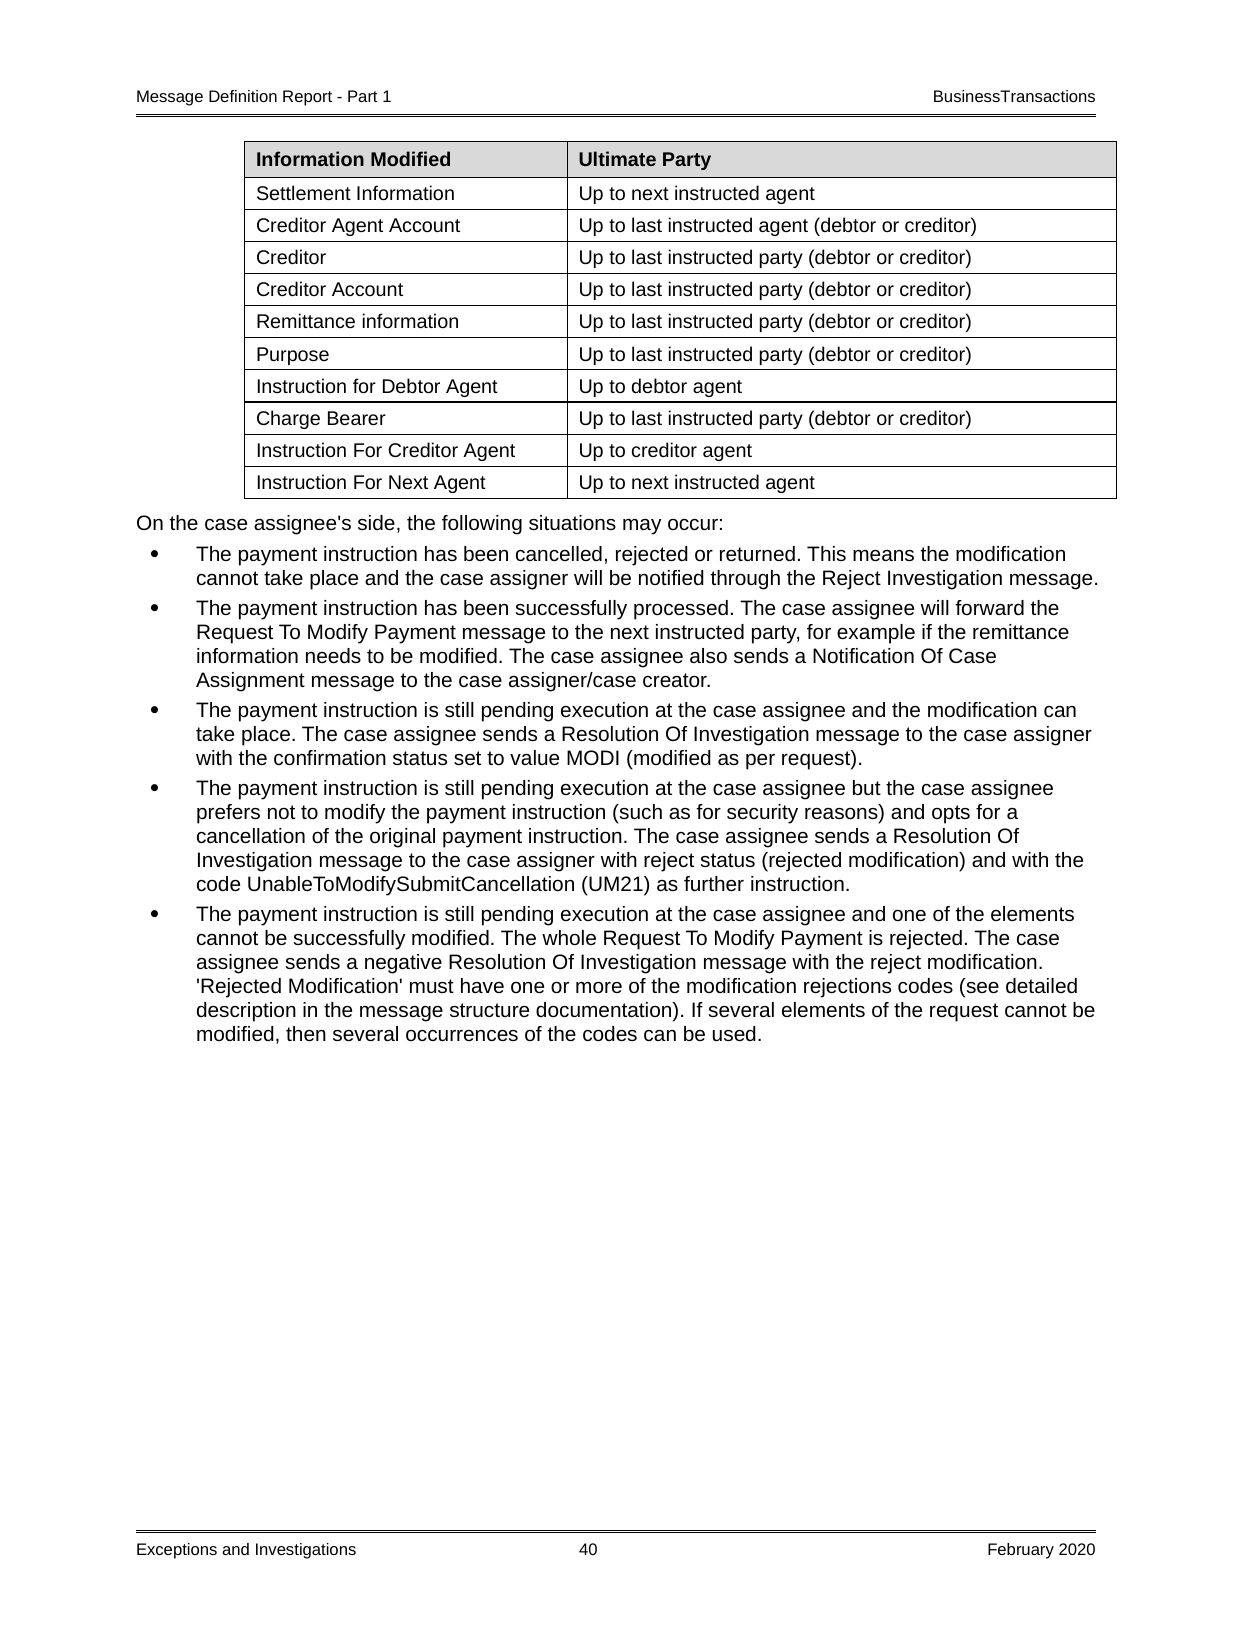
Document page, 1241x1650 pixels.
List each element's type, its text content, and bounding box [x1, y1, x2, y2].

table_cell Up to last instructed party (debtor or creditor) [568, 306, 1116, 337]
list The payment instruction has been cancelled, rejected or returned. This means the modification cannot take place and the case assigner will be notified through the Reject Investigation message. [151, 541, 1104, 589]
table_cell Up to next instructed agent [568, 467, 1116, 498]
list The payment instruction is still pending execution at the case assignee but the case assignee prefers not to modify the payment instruction (such as for security reasons) and opts for a cancellation of the original payment instruction. The case assignee sends a Resolution Of Investigation message to the case assigner with reject status (rejected modification) and with the code UnableToModifySubmitCancellation (UM21) as further instruction. [151, 776, 1104, 896]
table_cell Creditor Account [245, 274, 567, 305]
table_header Information Modified [245, 142, 567, 177]
list The payment instruction is still pending execution at the case assignee and one of the elements cannot be successfully modified. The whole Request To Modify Payment is rejected. The case assignee sends a negative Resolution Of Investigation message with the reject modification. 'Rejected Modification' must have one or more of the modification rejections codes (see detailed description in the message structure documentation). If several elements of the request cannot be modified, then several occurrences of the codes can be used. [151, 902, 1104, 1046]
table_cell Up to next instructed agent [568, 178, 1116, 209]
table_cell Creditor [245, 242, 567, 273]
table_cell Instruction For Next Agent [245, 467, 567, 498]
table_cell Settlement Information [245, 178, 567, 209]
table_cell Up to debtor agent [568, 370, 1116, 401]
table_cell Remittance information [245, 306, 567, 337]
table_cell Up to creditor agent [568, 435, 1116, 466]
list The payment instruction has been successfully processed. The case assignee will forward the Request To Modify Payment message to the next instructed party, for example if the remittance information needs to be modified. The case assignee also sends a Notification Of Case Assignment message to the case assigner/case creator. [151, 596, 1104, 692]
table_cell Instruction For Creditor Agent [245, 435, 567, 466]
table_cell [568, 210, 1116, 241]
table_cell Up to last instructed party (debtor or creditor) [568, 274, 1116, 305]
table_cell Up to last instructed party (debtor or creditor) [568, 403, 1116, 433]
table_cell Instruction for Debtor Agent [245, 370, 567, 401]
table_cell Charge Bearer [245, 403, 567, 433]
text On the case assignee's side, the following situations may occur: [136, 511, 1104, 535]
table_cell Up to last instructed party (debtor or creditor) [568, 242, 1116, 273]
table_cell Purpose [245, 338, 567, 369]
table_cell Creditor Agent Account [245, 210, 567, 241]
table_cell Up to last instructed party (debtor or creditor) [568, 338, 1116, 369]
table_header Ultimate Party [568, 142, 1116, 177]
list The payment instruction is still pending execution at the case assignee and the modification can take place. The case assignee sends a Resolution Of Investigation message to the case assigner with the confirmation status set to value MODI (modified as per request). [151, 698, 1104, 770]
